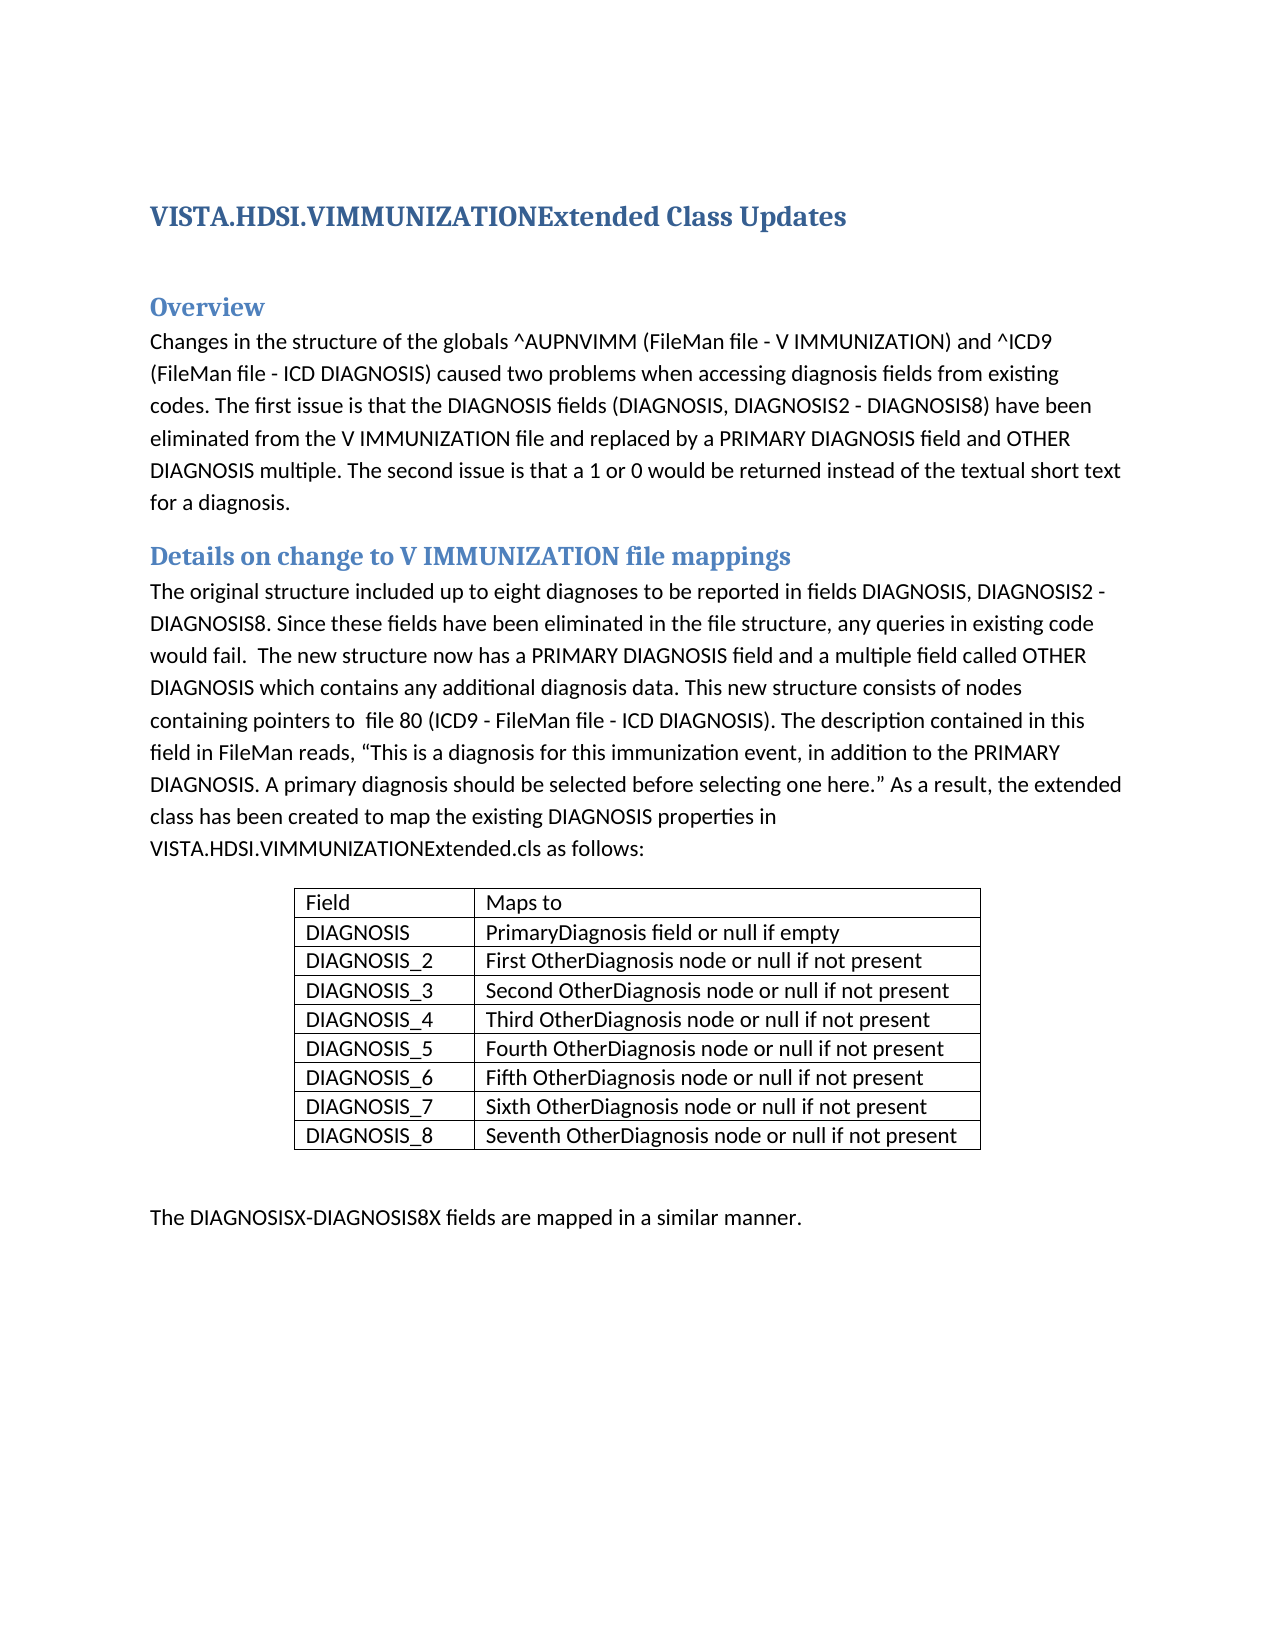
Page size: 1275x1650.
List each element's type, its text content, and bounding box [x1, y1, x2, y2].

table_cell First OtherDiagnosis node or null if not present [475, 947, 980, 975]
table_cell DIAGNOSIS_3 [295, 976, 474, 1004]
table_header Field [295, 889, 474, 917]
text Changes in the structure of the globals ^AUPNVIMM (FileMan file - V IMMUNIZATION) and ^ICD9 (FileMan file - ICD DIAGNOSIS) caused two problems when accessing diagnosis fields from existing codes. The first issue is that the DIAGNOSIS fields (DIAGNOSIS, DIAGNOSIS2 - DIAGNOSIS8) have been eliminated from the V IMMUNIZATION file and replaced by a PRIMARY DIAGNOSIS field and OTHER DIAGNOSIS multiple. The second issue is that a 1 or 0 would be returned instead of the textual short text for a diagnosis. [150, 327, 1125, 516]
table_cell DIAGNOSIS_2 [295, 947, 474, 975]
table_cell Seventh OtherDiagnosis node or null if not present [475, 1121, 980, 1149]
table_cell DIAGNOSIS_4 [295, 1005, 474, 1033]
table_cell PrimaryDiagnosis field or null if empty [475, 918, 980, 946]
table_cell DIAGNOSIS_7 [295, 1092, 474, 1120]
table_cell Sixth OtherDiagnosis node or null if not present [475, 1092, 980, 1120]
text The DIAGNOSISX-DIAGNOSIS8X fields are mapped in a similar manner. [150, 1203, 1125, 1231]
table_cell Third OtherDiagnosis node or null if not present [475, 1005, 980, 1033]
subtitle Overview [150, 292, 1125, 323]
table_cell DIAGNOSIS_8 [295, 1121, 474, 1149]
table_cell DIAGNOSIS [295, 918, 474, 946]
table_cell Fourth OtherDiagnosis node or null if not present [475, 1034, 980, 1062]
table_header Maps to [475, 889, 980, 917]
table_cell DIAGNOSIS_5 [295, 1034, 474, 1062]
subtitle VISTA.HDSI.VIMMUNIZATIONExtended Class Updates [150, 200, 1125, 233]
table_cell Fifth OtherDiagnosis node or null if not present [475, 1063, 980, 1091]
subtitle Details on change to V IMMUNIZATION file mappings [150, 541, 1125, 572]
table_cell DIAGNOSIS_6 [295, 1063, 474, 1091]
table_cell Second OtherDiagnosis node or null if not present [475, 976, 980, 1004]
text The original structure included up to eight diagnoses to be reported in fields DIAGNOSIS, DIAGNOSIS2 - DIAGNOSIS8. Since these fields have been eliminated in the file structure, any queries in existing code would fail. The new structure now has a PRIMARY DIAGNOSIS field and a multiple field called OTHER DIAGNOSIS which contains any additional diagnosis data. This new structure consists of nodes containing pointers to file 80 (ICD9 - FileMan file - ICD DIAGNOSIS). The description contained in this field in FileMan reads, “This is a diagnosis for this immunization event, in addition to the PRIMARY DIAGNOSIS. A primary diagnosis should be selected before selecting one here.” As a result, the extended class has been created to map the existing DIAGNOSIS properties in VISTA.HDSI.VIMMUNIZATIONExtended.cls as follows: [150, 577, 1125, 862]
